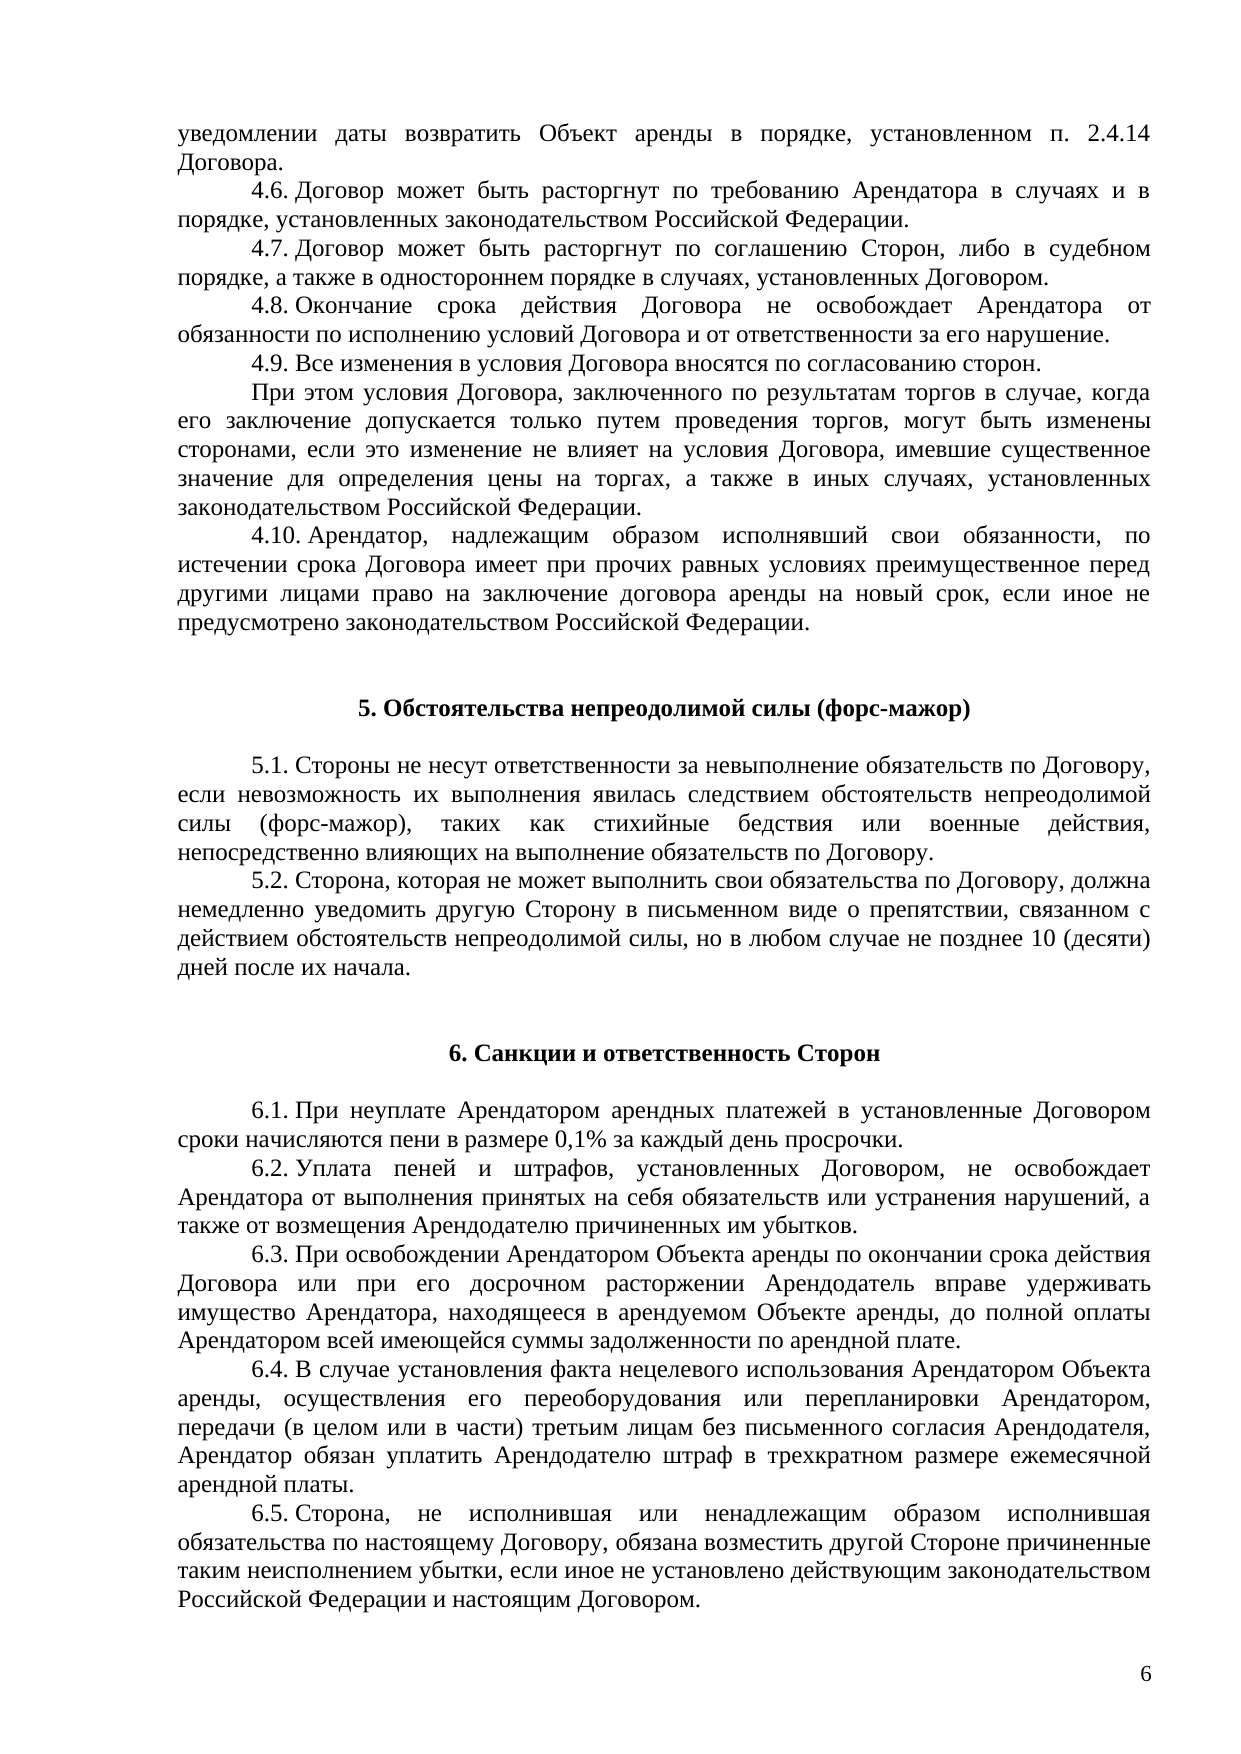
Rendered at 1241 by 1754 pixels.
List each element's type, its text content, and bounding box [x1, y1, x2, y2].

text 4.9. Все изменения в условия Договора вносятся по согласованию сторон. [177, 348, 1152, 377]
text 5. Обстоятельства непреодолимой силы (форс-мажор) [177, 693, 1152, 722]
text 5.1. Стороны не несут ответственности за невыполнение обязательств по Договору, если невозможность их выполнения явилась следствием обстоятельств непреодолимой силы (форс-мажор), таких как стихийные бедствия или военные действия, непосредственно влияющих на выполнение обязательств по Договору. [177, 751, 1152, 866]
text При этом условия Договора, заключенного по результатам торгов в случае, когда его заключение допускается только путем проведения торгов, могут быть изменены сторонами, если это изменение не влияет на условия Договора, имевшие существенное значение для определения цены на торгах, а также в иных случаях, установленных законодательством Российской Федерации. [177, 377, 1152, 521]
text 6.3. При освобождении Арендатором Объекта аренды по окончании срока действия Договора или при его досрочном расторжении Арендодатель вправе удерживать имущество Арендатора, находящееся в арендуемом Объекте аренды, до полной оплаты Арендатором всей имеющейся суммы задолженности по арендной плате. [177, 1239, 1152, 1354]
text 5.2. Сторона, которая не может выполнить свои обязательства по Договору, должна немедленно уведомить другую Сторону в письменном виде о препятствии, связанном с действием обстоятельств непреодолимой силы, но в любом случае не позднее 10 (десяти) дней после их начала. [177, 866, 1152, 981]
text 6.2. Уплата пеней и штрафов, установленных Договором, не освобождает Арендатора от выполнения принятых на себя обязательств или устранения нарушений, а также от возмещения Арендодателю причиненных им убытков. [177, 1153, 1152, 1239]
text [177, 118, 1152, 176]
text 6. Санкции и ответственность Сторон [177, 1038, 1152, 1067]
text 6.1. При неуплате Арендатором арендных платежей в установленные Договором сроки начисляются пени в размере 0,1% за каждый день просрочки. [177, 1096, 1152, 1153]
text 6.4. В случае установления факта нецелевого использования Арендатором Объекта аренды, осуществления его переоборудования или перепланировки Арендатором, передачи (в целом или в части) третьим лицам без письменного согласия Арендодателя, Арендатор обязан уплатить Арендодателю штраф в трехкратном размере ежемесячной арендной платы. [177, 1354, 1152, 1498]
text 4.10. Арендатор, надлежащим образом исполнявший свои обязанности, по истечении срока Договора имеет при прочих равных условиях преимущественное перед другими лицами право на заключение договора аренды на новый срок, если иное не предусмотрено законодательством Российской Федерации. [177, 521, 1152, 636]
text 4.8. Окончание срока действия Договора не освобождает Арендатора от обязанности по исполнению условий Договора и от ответственности за его нарушение. [177, 291, 1152, 348]
text 4.6. Договор может быть расторгнут по требованию Арендатора в случаях и в порядке, установленных законодательством Российской Федерации. [177, 176, 1152, 233]
text 4.7. Договор может быть расторгнут по соглашению Сторон, либо в судебном порядке, а также в одностороннем порядке в случаях, установленных Договором. [177, 233, 1152, 291]
text 6.5. Сторона, не исполнившая или ненадлежащим образом исполнившая обязательства по настоящему Договору, обязана возместить другой Стороне причиненные таким неисполнением убытки, если иное не установлено действующим законодательством Российской Федерации и настоящим Договором. [177, 1498, 1152, 1613]
